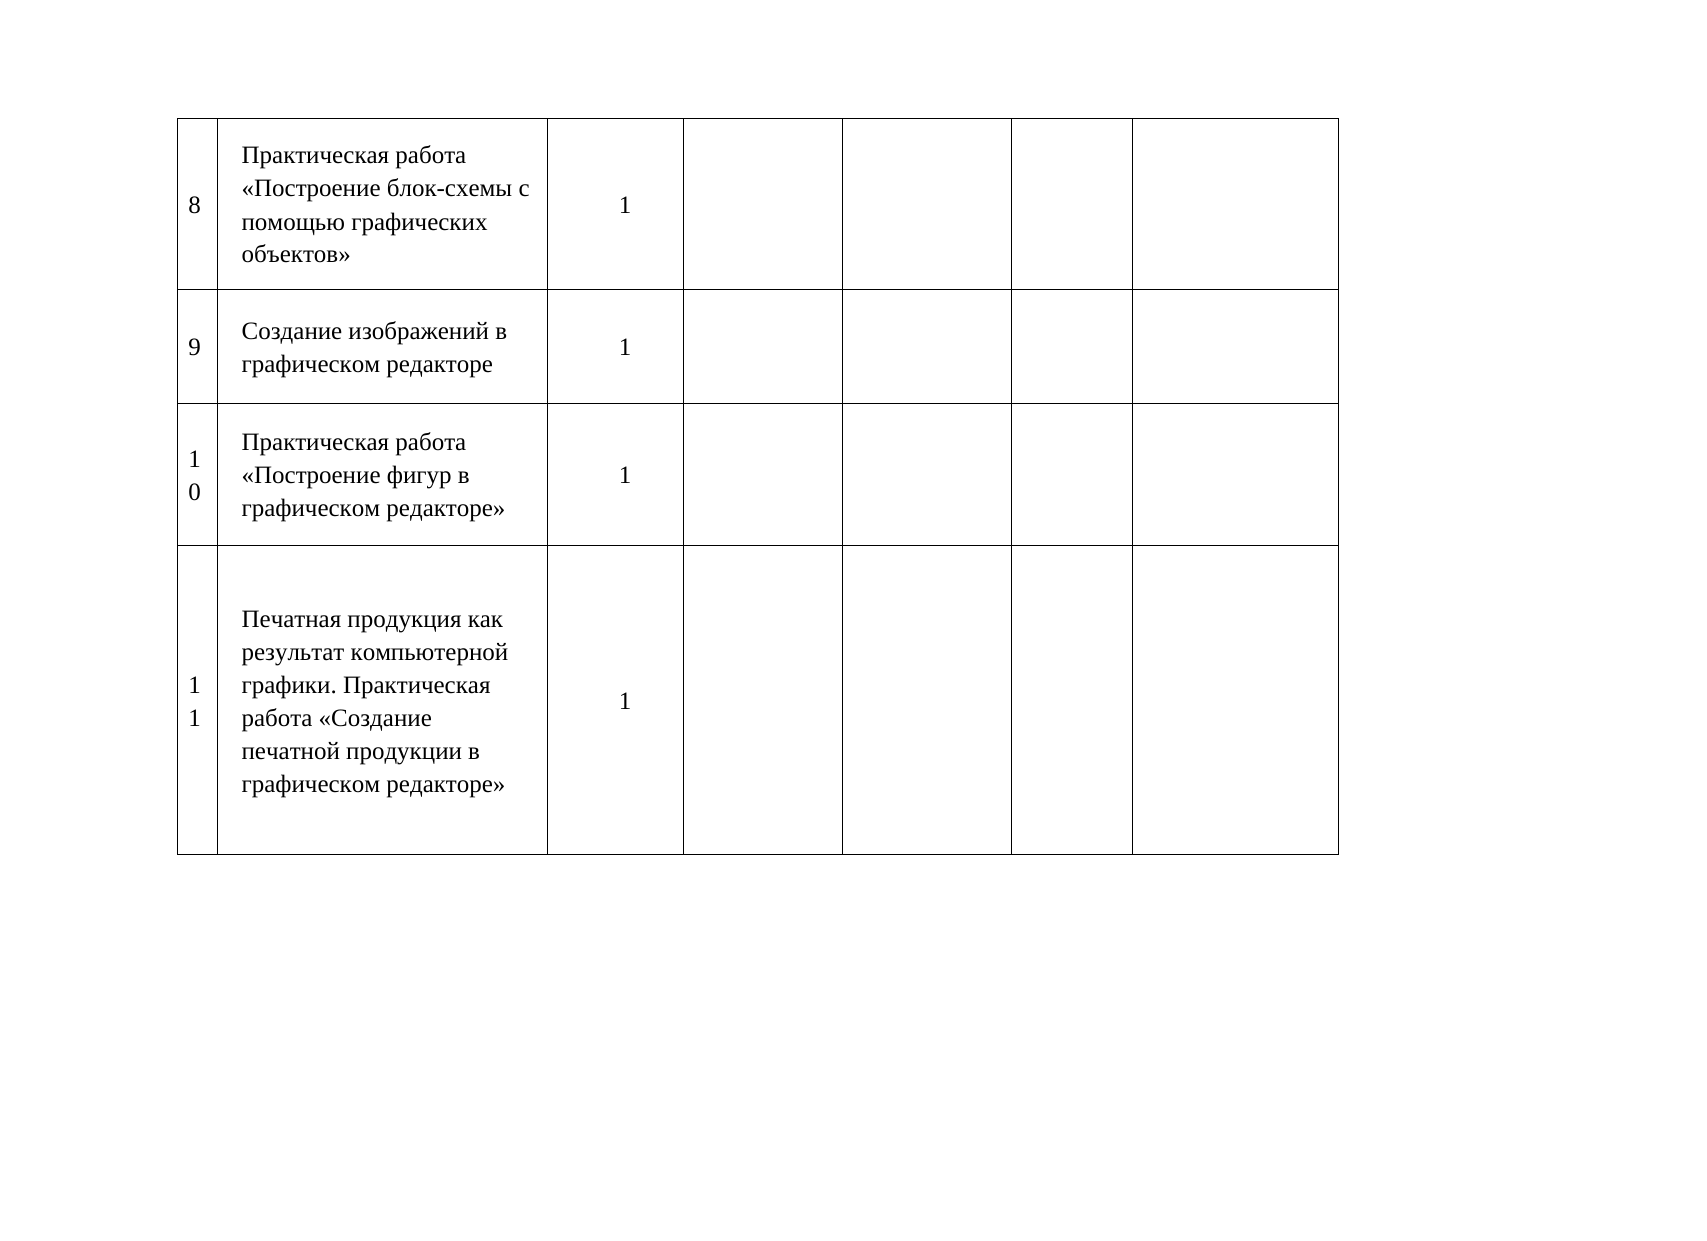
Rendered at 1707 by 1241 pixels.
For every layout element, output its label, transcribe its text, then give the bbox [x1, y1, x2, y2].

table_cell [684, 119, 842, 288]
table_cell Создание изображений в графическом редакторе [218, 290, 547, 402]
table_cell Практическая работа «Построение фигур в графическом редакторе» [218, 404, 547, 545]
table_cell [843, 546, 1011, 854]
table_cell Практическая работа «Построение блок-схемы с помощью графических объектов» [218, 119, 547, 288]
table_cell 10 [178, 404, 217, 545]
table_cell [1012, 404, 1132, 545]
table_cell [1012, 546, 1132, 854]
table_cell [1133, 119, 1338, 288]
table_cell [1133, 546, 1338, 854]
table_cell 8 [178, 119, 217, 288]
table_cell [1012, 119, 1132, 288]
table_cell 1 [548, 290, 683, 402]
table_cell [843, 119, 1011, 288]
table_cell [843, 404, 1011, 545]
table_cell [684, 546, 842, 854]
table_cell [684, 290, 842, 402]
table_cell [1012, 290, 1132, 402]
table_cell 1 [548, 404, 683, 545]
table_cell [843, 290, 1011, 402]
table_cell 11 [178, 546, 217, 854]
table_cell [1133, 404, 1338, 545]
table_cell 1 [548, 119, 683, 288]
table_cell [1133, 290, 1338, 402]
table_cell 1 [548, 546, 683, 854]
table_cell 9 [178, 290, 217, 402]
table_cell Печатная продукция как результат компьютерной графики. Практическая работа «Создание печатной продукции в графическом редакторе» [218, 546, 547, 854]
table_cell [684, 404, 842, 545]
